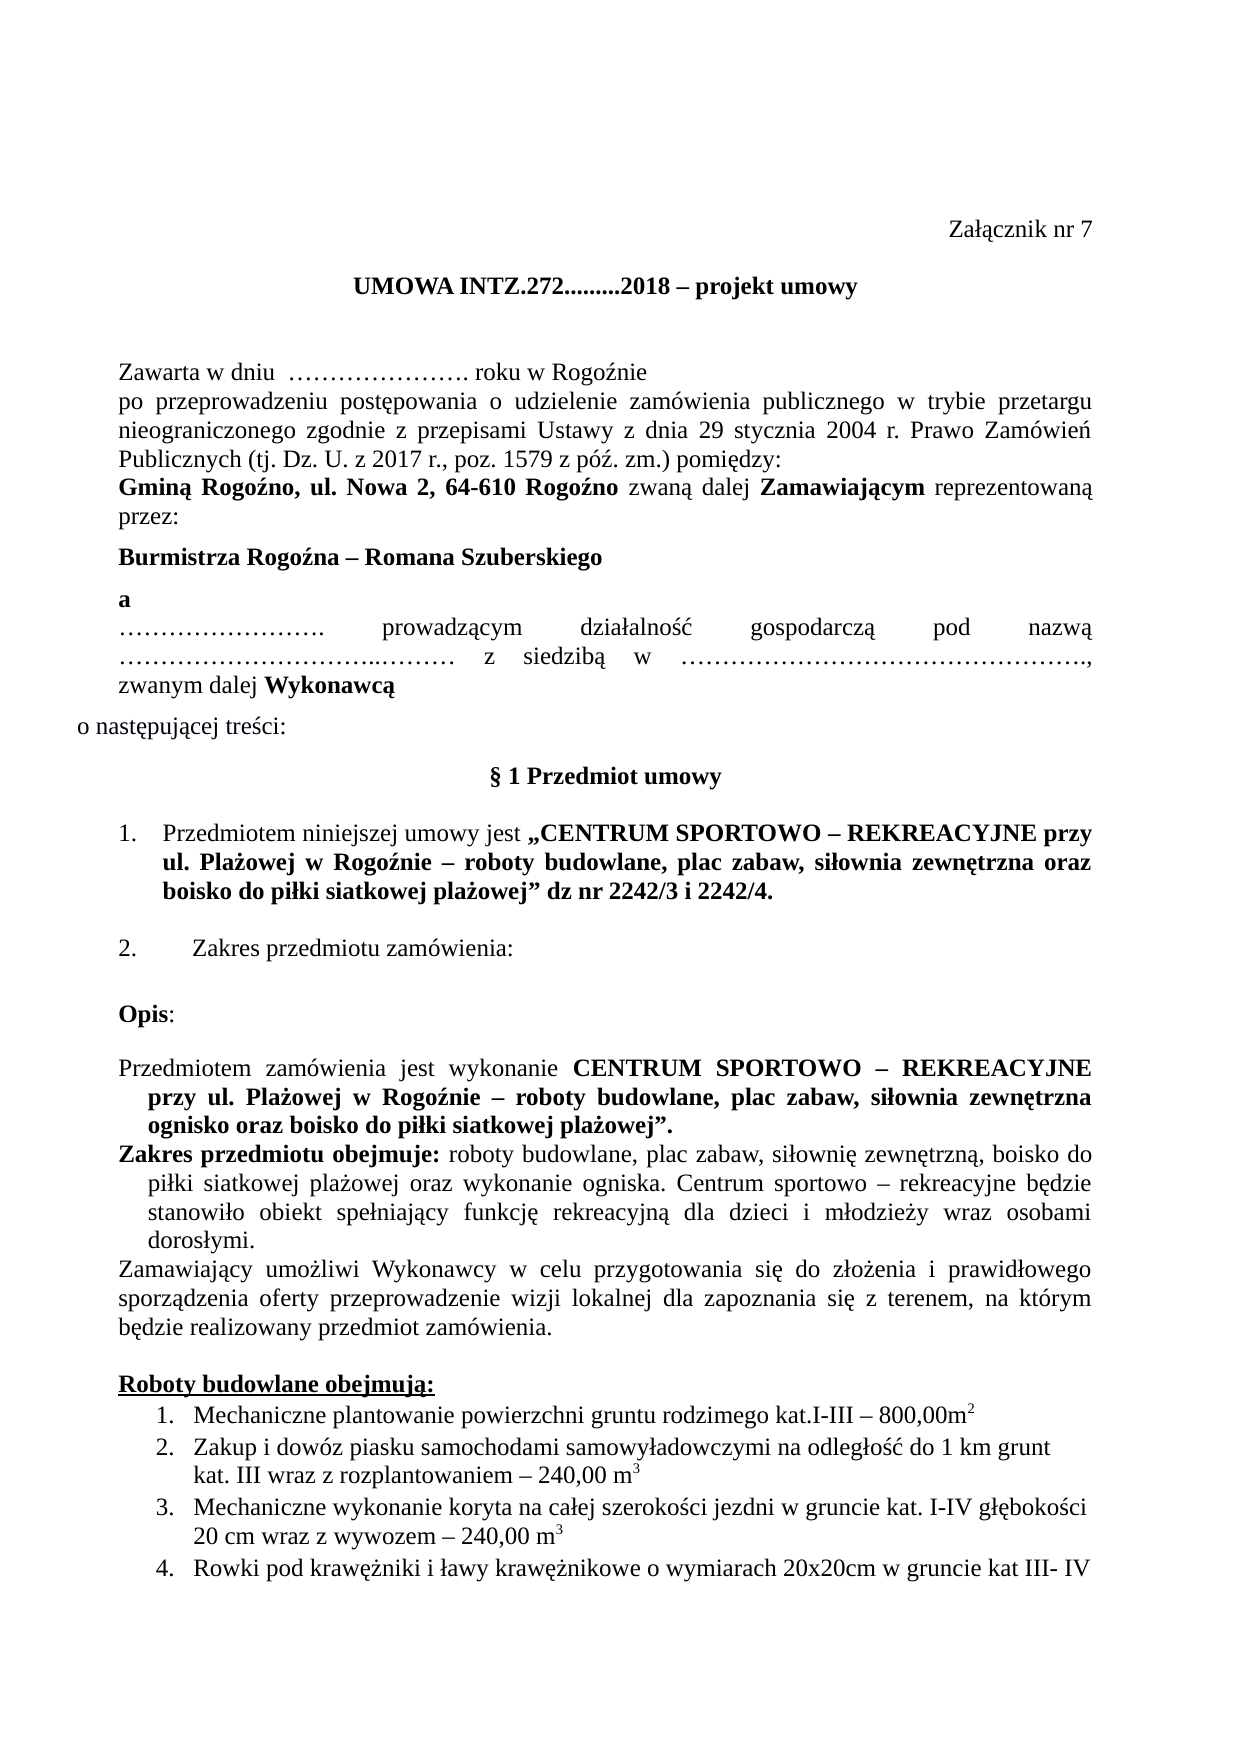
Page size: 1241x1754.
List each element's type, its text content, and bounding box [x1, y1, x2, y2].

text po przeprowadzeniu postępowania o udzielenie zamówienia publicznego w trybie przetargu nieograniczonego zgodnie z przepisami Ustawy z dnia 29 stycznia 2004 r. Prawo Zamówień Publicznych (tj. Dz. U. z 2017 r., poz. 1579 z póź. zm.) pomiędzy: [118, 386, 1093, 472]
text Zawarta w dniu …………………. roku w Rogoźnie [118, 357, 1093, 386]
list Przedmiotem niniejszej umowy jest „CENTRUM SPORTOWO – REKREACYJNE przy ul. Plażowej w Rogoźnie – roboty budowlane, plac zabaw, siłownia zewnętrzna oraz boisko do piłki siatkowej plażowej” dz nr 2242/3 i 2242/4. [118, 818, 1093, 904]
text a [118, 584, 1093, 612]
text ……………………. prowadzącym działalność gospodarczą pod nazwą …………………………..……… z siedzibą w …………………………………………., zwanym dalej Wykonawcą [118, 612, 1093, 699]
text Załącznik nr 7 [118, 214, 1093, 242]
text § 1 Przedmiot umowy [118, 761, 1093, 789]
table_cell Zakup i dowóz piasku samochodami samowyładowczymi na odległość do 1 km grunt kat. III wraz z rozplantowaniem – 240,00 m3 [117, 1430, 1094, 1491]
table_cell Mechaniczne wykonanie koryta na całej szerokości jezdni w gruncie kat. I-IV głębokości 20 cm wraz z wywozem – 240,00 m3 [117, 1491, 1094, 1551]
table_header Mechaniczne plantowanie powierzchni gruntu rodzimego kat.I-III – 800,00m2 [117, 1398, 1094, 1430]
text o następującej treści: [77, 711, 1093, 740]
text Burmistrza Rogoźna – Romana Szuberskiego [118, 542, 1093, 571]
list Zakres przedmiotu zamówienia: [118, 933, 1093, 962]
text Zamawiający umożliwi Wykonawcy w celu przygotowania się do złożenia i prawidłowego sporządzenia oferty przeprowadzenie wizji lokalnej dla zapoznania się z terenem, na którym będzie realizowany przedmiot zamówienia. [118, 1254, 1093, 1341]
text Zakres przedmiotu obejmuje: roboty budowlane, plac zabaw, siłownię zewnętrzną, boisko do piłki siatkowej plażowej oraz wykonanie ogniska. Centrum sportowo – rekreacyjne będzie stanowiło obiekt spełniający funkcję rekreacyjną dla dzieci i młodzieży wraz osobami dorosłymi. [118, 1139, 1093, 1254]
text Roboty budowlane obejmują: [118, 1369, 1093, 1398]
subtitle UMOWA INTZ.272.........2018 – projekt umowy [118, 271, 1093, 300]
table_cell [117, 1551, 1094, 1583]
text Przedmiotem zamówienia jest wykonanie CENTRUM SPORTOWO – REKREACYJNE przy ul. Plażowej w Rogoźnie – roboty budowlane, plac zabaw, siłownia zewnętrzna ognisko oraz boisko do piłki siatkowej plażowej”. [118, 1053, 1093, 1139]
text Gminą Rogoźno, ul. Nowa 2, 64-610 Rogoźno zwaną dalej Zamawiającym reprezentowaną przez: [118, 472, 1093, 530]
list Opis: [118, 999, 1093, 1028]
